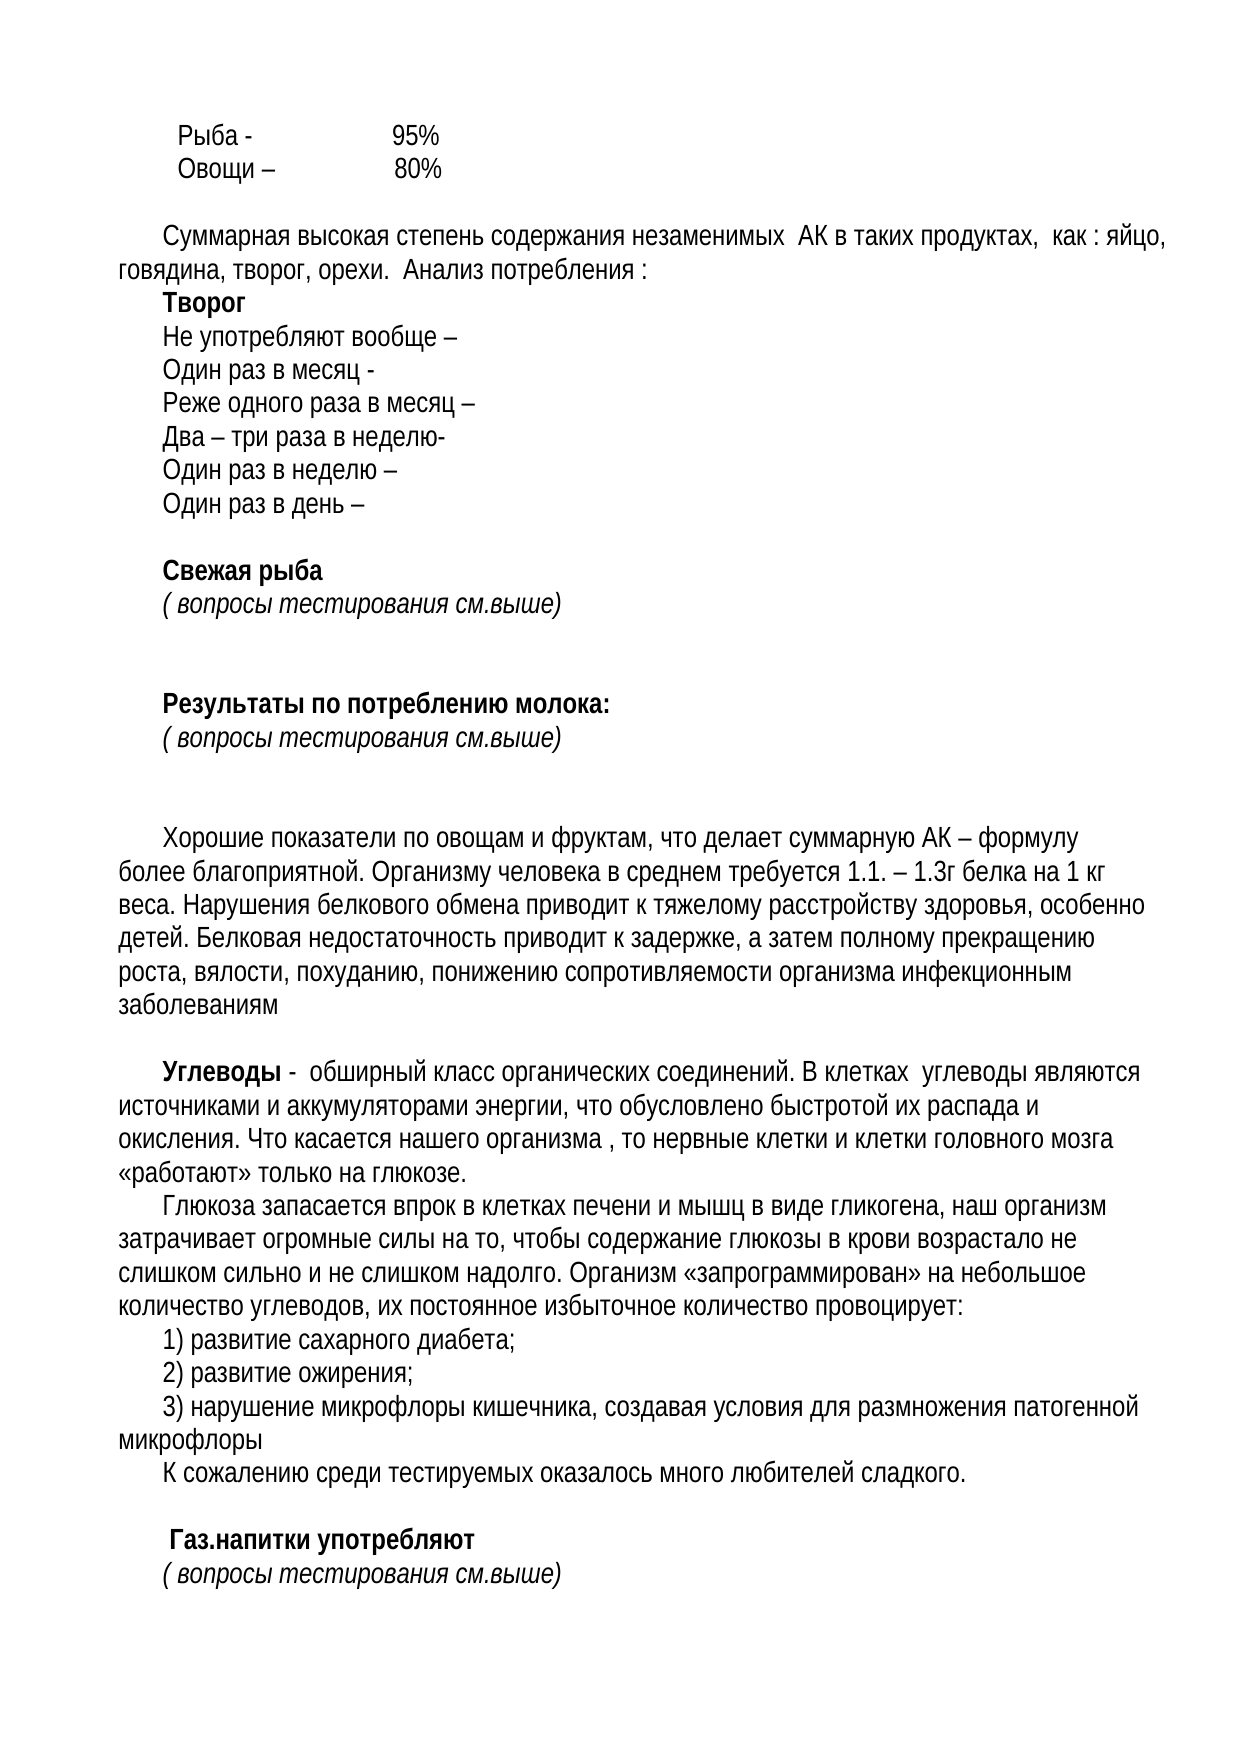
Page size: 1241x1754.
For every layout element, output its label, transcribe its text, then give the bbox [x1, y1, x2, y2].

text Один раз в месяц - [118, 352, 1240, 386]
text Углеводы - обширный класс органических соединений. В клетках углеводы являются источниками и аккумуляторами энергии, что обусловлено быстротой их распада и окисления. Что касается нашего организма , то нервные клетки и клетки головного мозга «работают» только на глюкозе. [118, 1054, 1152, 1188]
text Хорошие показатели по овощам и фруктам, что делает суммарную АК – формулу более благоприятной. Организму человека в среднем требуется 1.1. – 1.3г белка на 1 кг веса. Нарушения белкового обмена приводит к тяжелому расстройству здоровья, особенно детей. Белковая недостаточность приводит к задержке, а затем полному прекращению роста, вялости, похуданию, понижению сопротивляемости организма инфекционным заболеваниям [118, 820, 1152, 1021]
text ( вопросы тестирования см.выше) [118, 720, 1240, 753]
text К сожалению среди тестируемых оказалось много любителей сладкого. [118, 1456, 1152, 1489]
text Творог [118, 285, 1240, 319]
text Овощи – 80% [177, 152, 1137, 185]
text 2) развитие ожирения; [118, 1355, 1152, 1389]
text 1) развитие сахарного диабета; [118, 1322, 1152, 1355]
text Суммарная высокая степень содержания незаменимых АК в таких продуктах, как : яйцо, говядина, творог, орехи. Анализ потребления : [118, 218, 1181, 285]
text Газ.напитки употребляют [118, 1522, 1152, 1556]
text ( вопросы тестирования см.выше) [118, 586, 1240, 620]
text Результаты по потреблению молока: [118, 687, 1240, 720]
text Один раз в неделю – [118, 452, 1240, 486]
text Свежая рыба [118, 553, 1240, 586]
text 3) нарушение микрофлоры кишечника, создавая условия для размножения патогенной микрофлоры [118, 1389, 1152, 1456]
text Не употребляют вообще – [118, 319, 1240, 352]
text ( вопросы тестирования см.выше) [118, 1556, 1152, 1589]
text Один раз в день – [118, 486, 1240, 519]
text Два – три раза в неделю- [118, 419, 1240, 452]
text Реже одного раза в месяц – [118, 386, 1240, 419]
text Глюкоза запасается впрок в клетках печени и мышц в виде гликогена, наш организм затрачивает огромные силы на то, чтобы содержание глюкозы в крови возрастало не слишком сильно и не слишком надолго. Организм «запрограммирован» на небольшое количество углеводов, их постоянное избыточное количество провоцирует: [118, 1188, 1152, 1322]
text Рыба - 95% [177, 118, 1137, 152]
